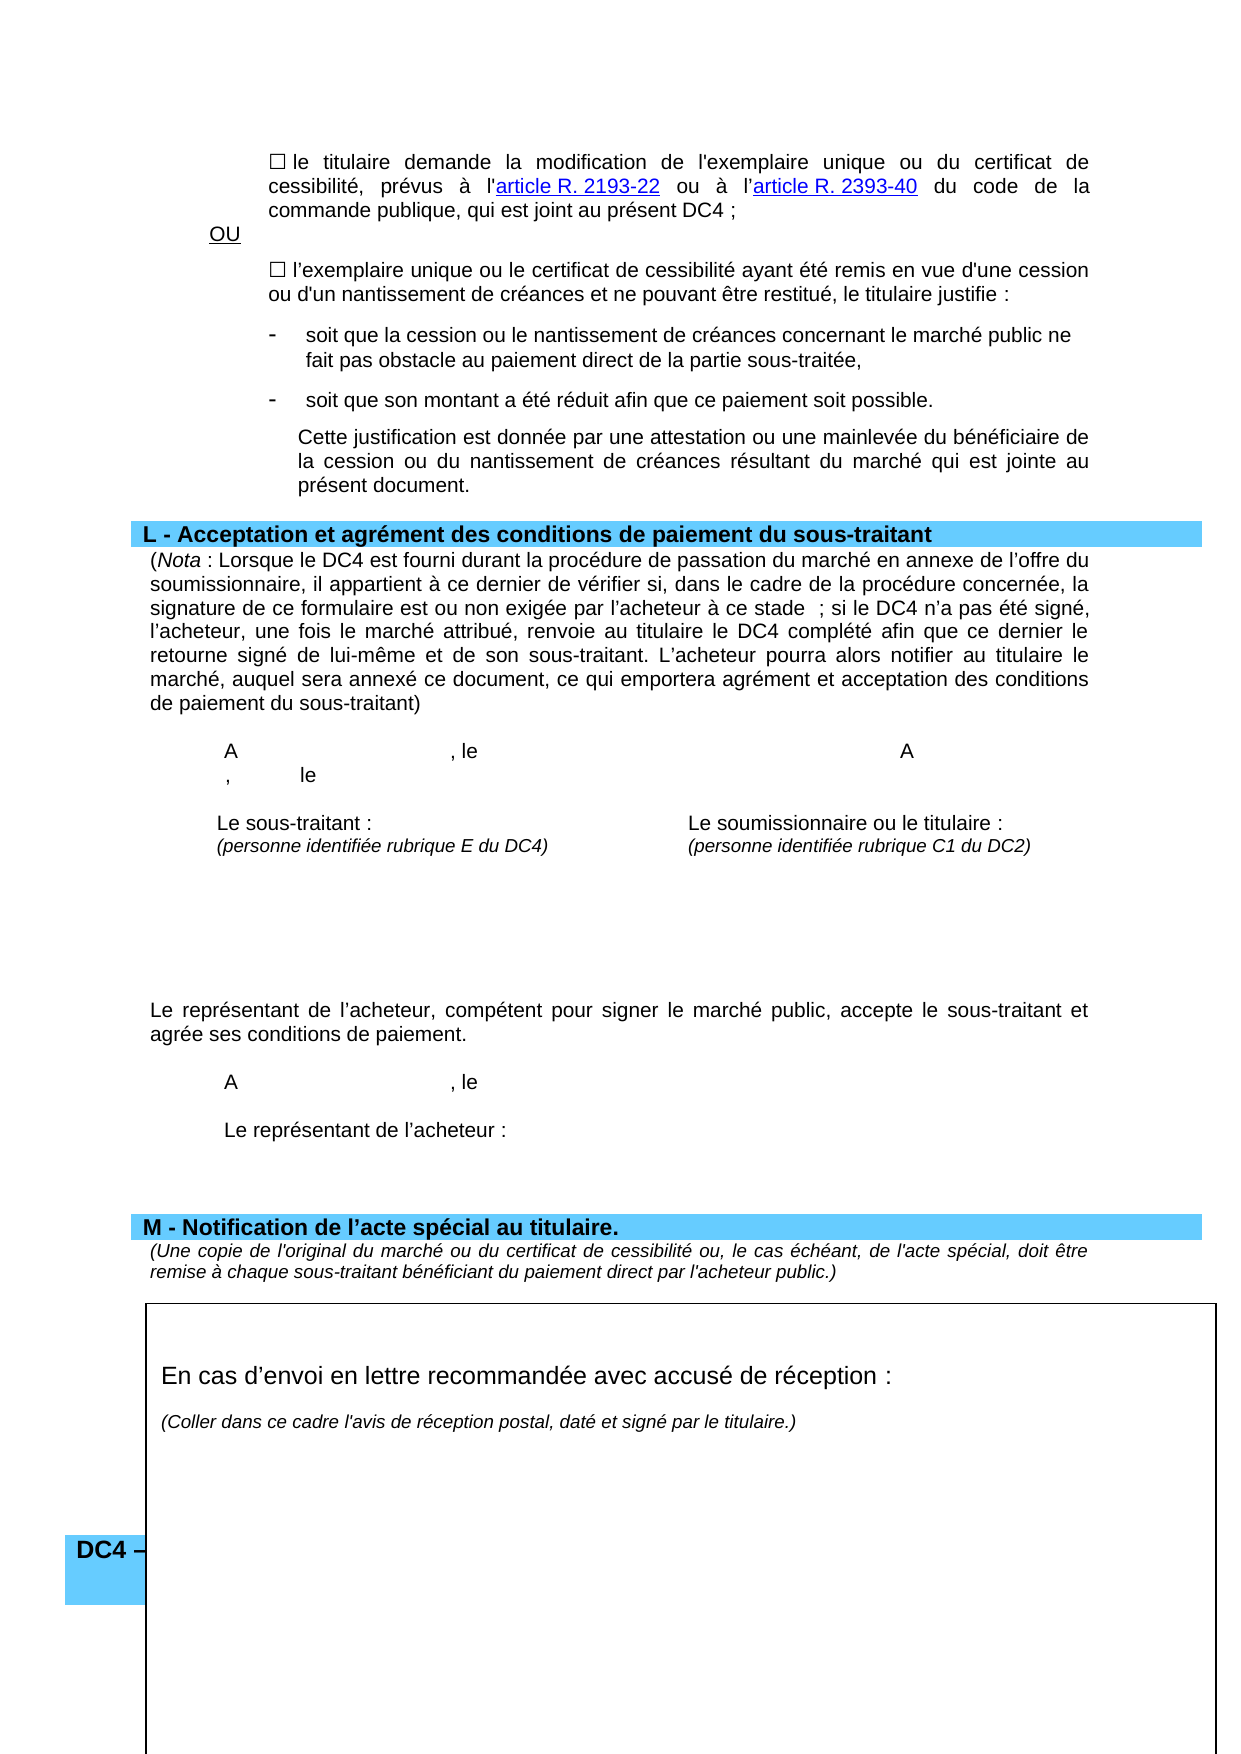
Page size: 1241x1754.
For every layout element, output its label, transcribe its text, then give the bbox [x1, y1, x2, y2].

text A , le A , le [224, 739, 1090, 787]
table_header M - Notification de l’acte spécial au titulaire. [131, 1214, 1202, 1240]
text Le représentant de l’acheteur : [224, 1118, 1090, 1142]
table_header L - Acceptation et agrément des conditions de paiement du sous-traitant [131, 521, 1202, 547]
list soit que son montant a été réduit afin que ce paiement soit possible. [268, 384, 1090, 413]
table_header Le soumissionnaire ou le titulaire : (personne identifiée rubrique C1 du DC2) [603, 811, 1086, 878]
list soit que la cession ou le nantissement de créances concernant le marché public ne fait pas obstacle au paiement direct de la partie sous-traitée, [268, 319, 1090, 371]
text Cette justification est donnée par une attestation ou une mainlevée du bénéficiaire de la cession ou du nantissement de créances résultant du marché qui est jointe au présent document. [298, 425, 1090, 497]
table_header Le sous-traitant : (personne identifiée rubrique E du DC4) [131, 811, 603, 878]
text Le représentant de l’acheteur, compétent pour signer le marché public, accepte le sous-traitant et agrée ses conditions de paiement. [150, 998, 1090, 1046]
text (Une copie de l'original du marché ou du certificat de cessibilité ou, le cas échéant, de l'acte spécial, doit être remise à chaque sous-traitant bénéficiant du paiement direct par l'acheteur public.) [150, 1240, 1090, 1283]
text OU [209, 222, 1090, 246]
text ☐ l’exemplaire unique ou le certificat de cessibilité ayant été remis en vue d'une cession ou d'un nantissement de créances et ne pouvant être restitué, le titulaire justifie : [268, 258, 1090, 306]
text (Nota : Lorsque le DC4 est fourni durant la procédure de passation du marché en annexe de l’offre du soumissionnaire, il appartient à ce dernier de vérifier si, dans le cadre de la procédure concernée, la signature de ce formulaire est ou non exigée par l’acheteur à ce stade ; si le DC4 n’a pas été signé, l’acheteur, une fois le marché attribué, renvoie au titulaire le DC4 complété afin que ce dernier le retourne signé de lui-même et de son sous-traitant. L’acheteur pourra alors notifier au titulaire le marché, auquel sera annexé ce document, ce qui emportera agrément et acceptation des conditions de paiement du sous-traitant) [150, 547, 1090, 715]
text A , le [224, 1070, 1090, 1094]
text ☐ le titulaire demande la modification de l'exemplaire unique ou du certificat de cessibilité, prévus à l'article R. 2193-22 ou à l’article R. 2393-40 du code de la commande publique, qui est joint au présent DC4 ; [268, 150, 1090, 222]
